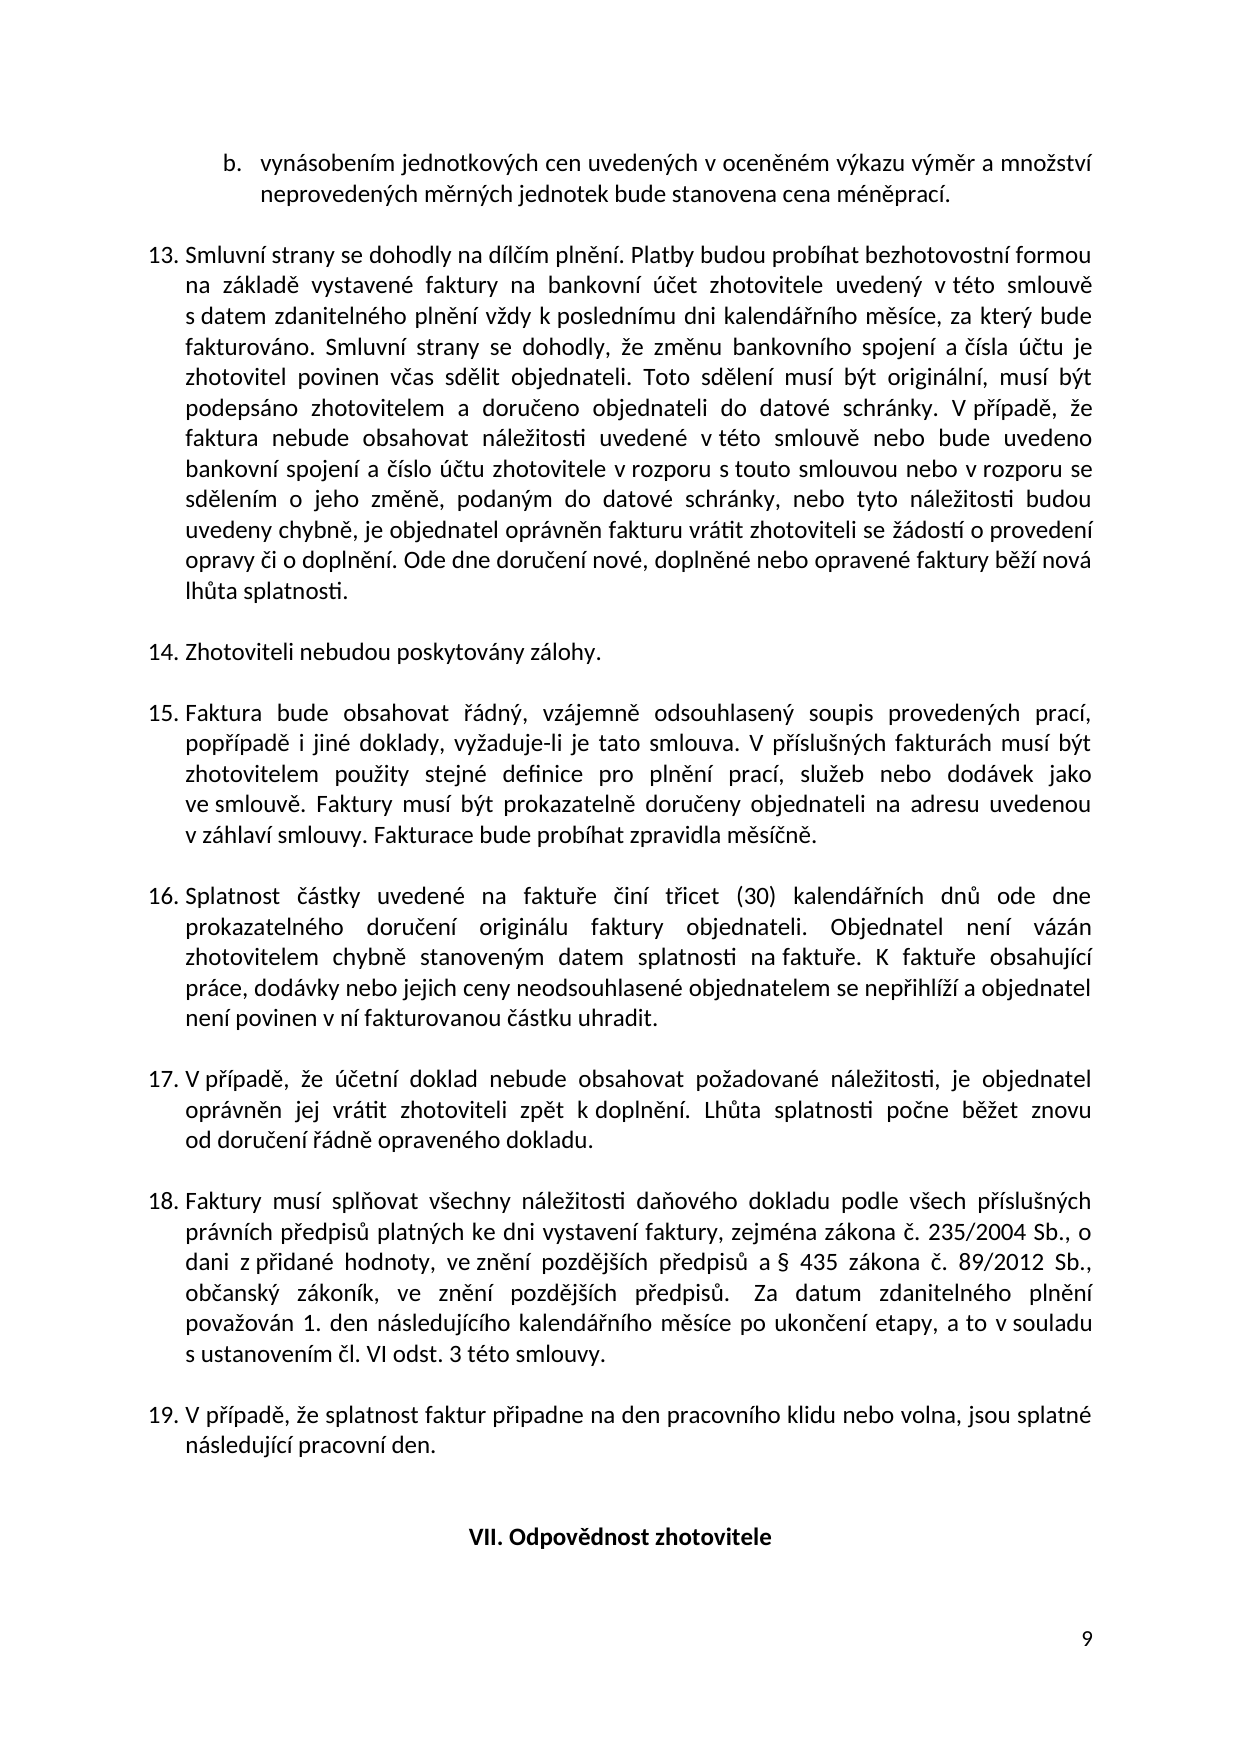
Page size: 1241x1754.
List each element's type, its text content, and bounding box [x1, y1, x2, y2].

list Zhotoviteli nebudou poskytovány zálohy. [148, 636, 1093, 666]
list vynásobením jednotkových cen uvedených v oceněném výkazu výměr a množství neprovedených měrných jednotek bude stanovena cena méněprací. [223, 148, 1093, 209]
list Splatnost částky uvedené na faktuře činí třicet (30) kalendářních dnů ode dne prokazatelného doručení originálu faktury objednateli. Objednatel není vázán zhotovitelem chybně stanoveným datem splatnosti na faktuře. K faktuře obsahující práce, dodávky nebo jejich ceny neodsouhlasené objednatelem se nepřihlíží a objednatel není povinen v ní fakturovanou částku uhradit. [148, 880, 1093, 1033]
text VII. Odpovědnost zhotovitele [148, 1521, 1093, 1552]
list Smluvní strany se dohodly na dílčím plnění. Platby budou probíhat bezhotovostní formou na základě vystavené faktury na bankovní účet zhotovitele uvedený v této smlouvě s datem zdanitelného plnění vždy k poslednímu dni kalendářního měsíce, za který bude fakturováno. Smluvní strany se dohodly, že změnu bankovního spojení a čísla účtu je zhotovitel povinen včas sdělit objednateli. Toto sdělení musí být originální, musí být podepsáno zhotovitelem a doručeno objednateli do datové schránky. V případě, že faktura nebude obsahovat náležitosti uvedené v této smlouvě nebo bude uvedeno bankovní spojení a číslo účtu zhotovitele v rozporu s touto smlouvou nebo v rozporu se sdělením o jeho změně, podaným do datové schránky, nebo tyto náležitosti budou uvedeny chybně, je objednatel oprávněn fakturu vrátit zhotoviteli se žádostí o provedení opravy či o doplnění. Ode dne doručení nové, doplněné nebo opravené faktury běží nová lhůta splatnosti. [148, 239, 1093, 605]
list V případě, že účetní doklad nebude obsahovat požadované náležitosti, je objednatel oprávněn jej vrátit zhotoviteli zpět k doplnění. Lhůta splatnosti počne běžet znovu od doručení řádně opraveného dokladu. [148, 1063, 1093, 1155]
list V případě, že splatnost faktur připadne na den pracovního klidu nebo volna, jsou splatné následující pracovní den. [148, 1399, 1093, 1460]
list Faktura bude obsahovat řádný, vzájemně odsouhlasený soupis provedených prací, popřípadě i jiné doklady, vyžaduje-li je tato smlouva. V příslušných fakturách musí být zhotovitelem použity stejné definice pro plnění prací, služeb nebo dodávek jako ve smlouvě. Faktury musí být prokazatelně doručeny objednateli na adresu uvedenou v záhlaví smlouvy. Fakturace bude probíhat zpravidla měsíčně. [148, 697, 1093, 849]
list Faktury musí splňovat všechny náležitosti daňového dokladu podle všech příslušných právních předpisů platných ke dni vystavení faktury, zejména zákona č. 235/2004 Sb., o dani z přidané hodnoty, ve znění pozdějších předpisů a § 435 zákona č. 89/2012 Sb., občanský zákoník, ve znění pozdějších předpisů. Za datum zdanitelného plnění považován 1. den následujícího kalendářního měsíce po ukončení etapy, a to v souladu s ustanovením čl. VI odst. 3 této smlouvy. [148, 1185, 1093, 1368]
